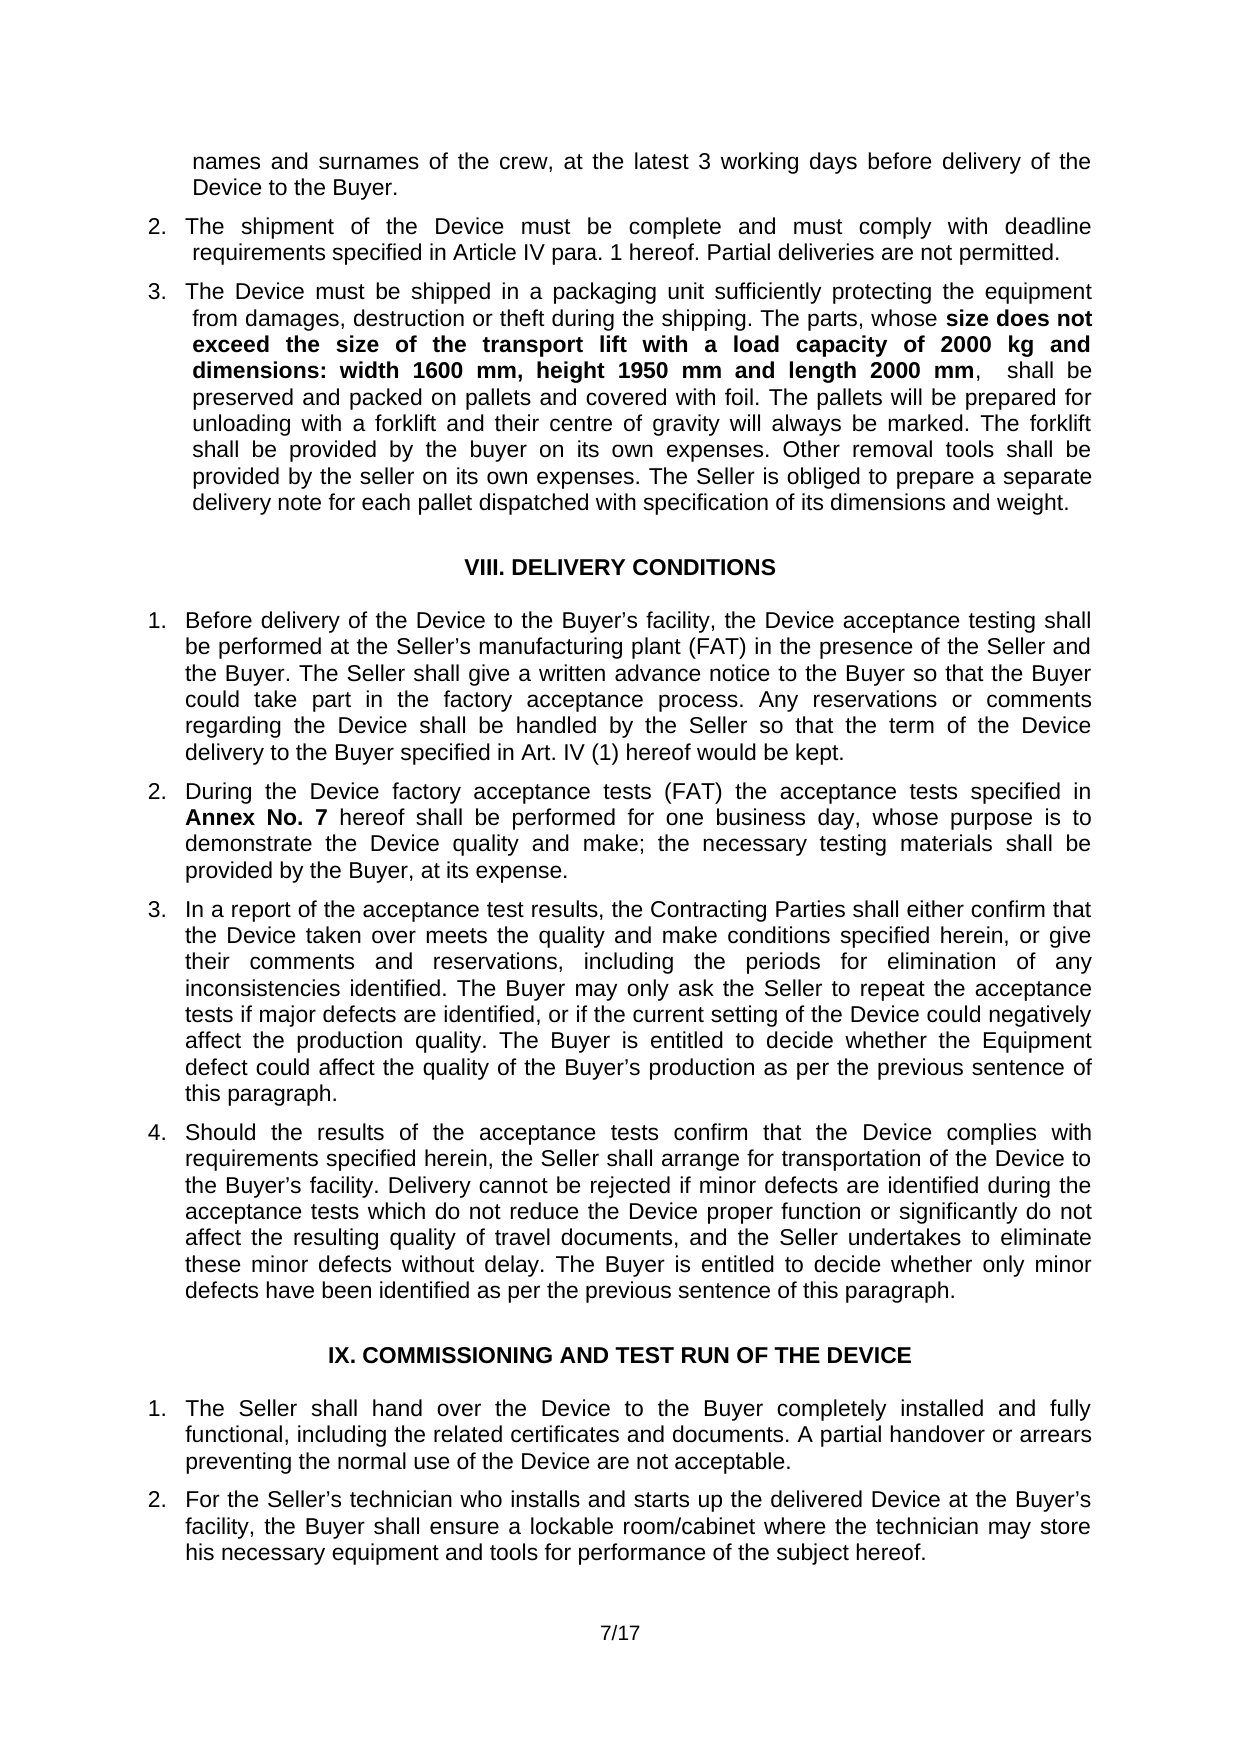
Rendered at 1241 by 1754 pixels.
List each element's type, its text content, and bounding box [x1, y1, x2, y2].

list The Seller shall hand over the Device to the Buyer completely installed and fully functional, including the related certificates and documents. A partial handover or arrears preventing the normal use of the Device are not acceptable. [148, 1395, 1092, 1474]
list The Device must be shipped in a packaging unit sufficiently protecting the equipment from damages, destruction or theft during the shipping. The parts, whose size does not exceed the size of the transport lift with a load capacity of 2000 kg and dimensions: width 1600 mm, height 1950 mm and length 2000 mm, shall be preserved and packed on pallets and covered with foil. The pallets will be prepared for unloading with a forklift and their centre of gravity will always be marked. The forklift shall be provided by the buyer on its own expenses. Other removal tools shall be provided by the seller on its own expenses. The Seller is obliged to prepare a separate delivery note for each pallet dispatched with specification of its dimensions and weight. [148, 278, 1092, 515]
list Should the results of the acceptance tests confirm that the Device complies with requirements specified herein, the Seller shall arrange for transportation of the Device to the Buyer’s facility. Delivery cannot be rejected if minor defects are identified during the acceptance tests which do not reduce the Device proper function or significantly do not affect the resulting quality of travel documents, and the Seller undertakes to eliminate these minor defects without delay. The Buyer is entitled to decide whether only minor defects have been identified as per the previous sentence of this paragraph. [148, 1119, 1092, 1303]
list During the Device factory acceptance tests (FAT) the acceptance tests specified in Annex No. 7 hereof shall be performed for one business day, whose purpose is to demonstrate the Device quality and make; the necessary testing materials shall be provided by the Buyer, at its expense. [148, 778, 1092, 883]
list The shipment of the Device must be complete and must comply with deadline requirements specified in Article IV para. 1 hereof. Partial deliveries are not permitted. [148, 213, 1092, 266]
text IX. COMMISSIONING AND TEST RUN OF THE DEVICE [148, 1342, 1092, 1368]
list In a report of the acceptance test results, the Contracting Parties shall either confirm that the Device taken over meets the quality and make conditions specified herein, or give their comments and reservations, including the periods for elimination of any inconsistencies identified. The Buyer may only ask the Seller to repeat the acceptance tests if major defects are identified, or if the current setting of the Device could negatively affect the production quality. The Buyer is entitled to decide whether the Equipment defect could affect the quality of the Buyer’s production as per the previous sentence of this paragraph. [148, 896, 1092, 1106]
list Before delivery of the Device to the Buyer’s facility, the Device acceptance testing shall be performed at the Seller’s manufacturing plant (FAT) in the presence of the Seller and the Buyer. The Seller shall give a written advance notice to the Buyer so that the Buyer could take part in the factory acceptance process. Any reservations or comments regarding the Device shall be handled by the Seller so that the term of the Device delivery to the Buyer specified in Art. IV (1) hereof would be kept. [148, 607, 1092, 765]
list For the Seller’s technician who installs and starts up the delivered Device at the Buyer’s facility, the Buyer shall ensure a lockable room/cabinet where the technician may store his necessary equipment and tools for performance of the subject hereof. [148, 1486, 1092, 1566]
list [148, 148, 1092, 200]
text VIII. DELIVERY CONDITIONS [148, 554, 1092, 581]
